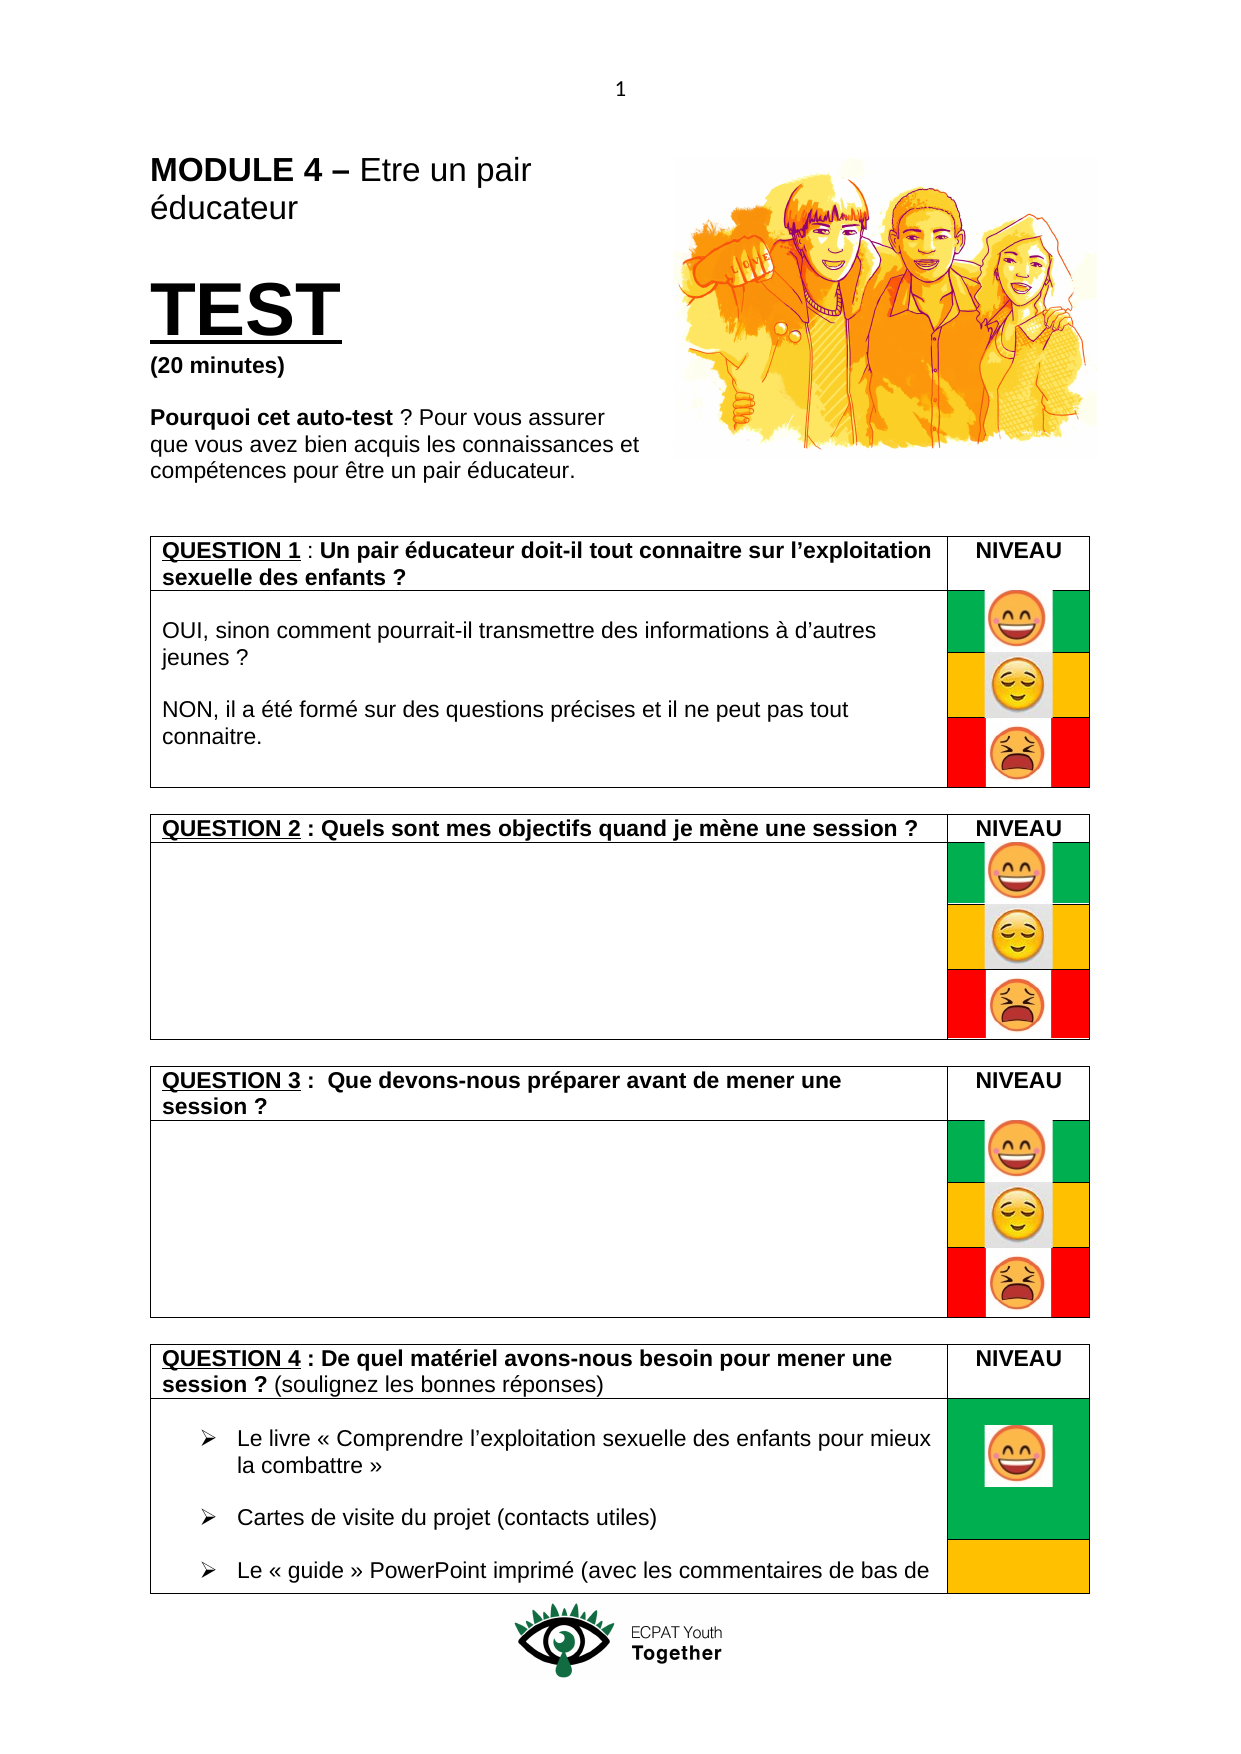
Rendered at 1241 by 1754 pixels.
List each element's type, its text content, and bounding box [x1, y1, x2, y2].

picture [984, 1425, 1053, 1487]
text (20 minutes) [150, 352, 658, 378]
table_header NIVEAU [948, 1345, 1089, 1398]
table_cell [948, 1399, 1089, 1539]
table_cell [948, 591, 984, 652]
table_cell [1053, 591, 1089, 652]
table_cell OUI, sinon comment pourrait-il transmettre des informations à d’autres jeunes ? NON, il a été formé sur des questions précises et il ne peut pas tout connaitre. [151, 591, 947, 787]
table_cell [948, 1540, 1089, 1593]
table_cell [1053, 905, 1089, 969]
picture [985, 970, 1052, 1039]
table_cell [948, 1248, 985, 1317]
table_cell Le livre « Comprendre l’exploitation sexuelle des enfants pour mieux la combattre » Cartes de visite du projet (contacts utiles) Le « guide » PowerPoint imprimé (avec les commentaires de bas de page) Un coussin Un poster de Ecpat Luxembourg (avec la photo de Fabienne et Thomas si possible) Ordinateur (avec programme PowerPoint) et projecteur Un tupperware de knidnel Connection internet Outils imprimés (jeu post it et boite à images) si j’ai choisi de les utiliser Des Post It si je fais le jeu des Post It Un poster de EYT Bouteille d’eau [151, 1399, 947, 1593]
picture [510, 1597, 731, 1681]
picture [984, 842, 1053, 969]
table_cell [1052, 970, 1089, 1038]
table_cell [948, 843, 984, 903]
text TEST [150, 265, 658, 352]
text MODULE 4 – Etre un pair éducateur [150, 150, 658, 227]
picture [984, 590, 1053, 787]
table_header NIVEAU [948, 537, 1089, 590]
table_cell [1053, 843, 1089, 903]
table_cell [151, 1121, 947, 1317]
table_cell [1053, 1183, 1089, 1247]
table_header NIVEAU [948, 815, 1089, 842]
table_cell [948, 1183, 984, 1247]
text Pourquoi cet auto-test ? Pour vous assurer que vous avez bien acquis les connaissances et compétences pour être un pair éducateur. [150, 404, 658, 483]
table_cell [948, 1121, 984, 1182]
table_cell [948, 970, 985, 1038]
table_cell [948, 905, 984, 969]
table_header NIVEAU [948, 1067, 1089, 1120]
table_header QUESTION 4 : De quel matériel avons-nous besoin pour mener une session ? (soulignez les bonnes réponses) [151, 1345, 947, 1398]
table_cell [151, 843, 947, 1038]
table_cell [1053, 1121, 1089, 1182]
table_cell [1052, 718, 1089, 787]
picture [673, 158, 1097, 458]
table_header QUESTION 1 : Un pair éducateur doit-il tout connaitre sur l’exploitation sexuelle des enfants ? [151, 537, 947, 590]
table_header QUESTION 3 : Que devons-nous préparer avant de mener une session ? [151, 1067, 947, 1120]
table_cell [948, 653, 984, 717]
table_header QUESTION 2 : Quels sont mes objectifs quand je mène une session ? [151, 815, 947, 842]
table_cell [1053, 653, 1089, 717]
table_cell [948, 718, 985, 787]
table_cell [1052, 1248, 1089, 1317]
picture [984, 1120, 1053, 1317]
